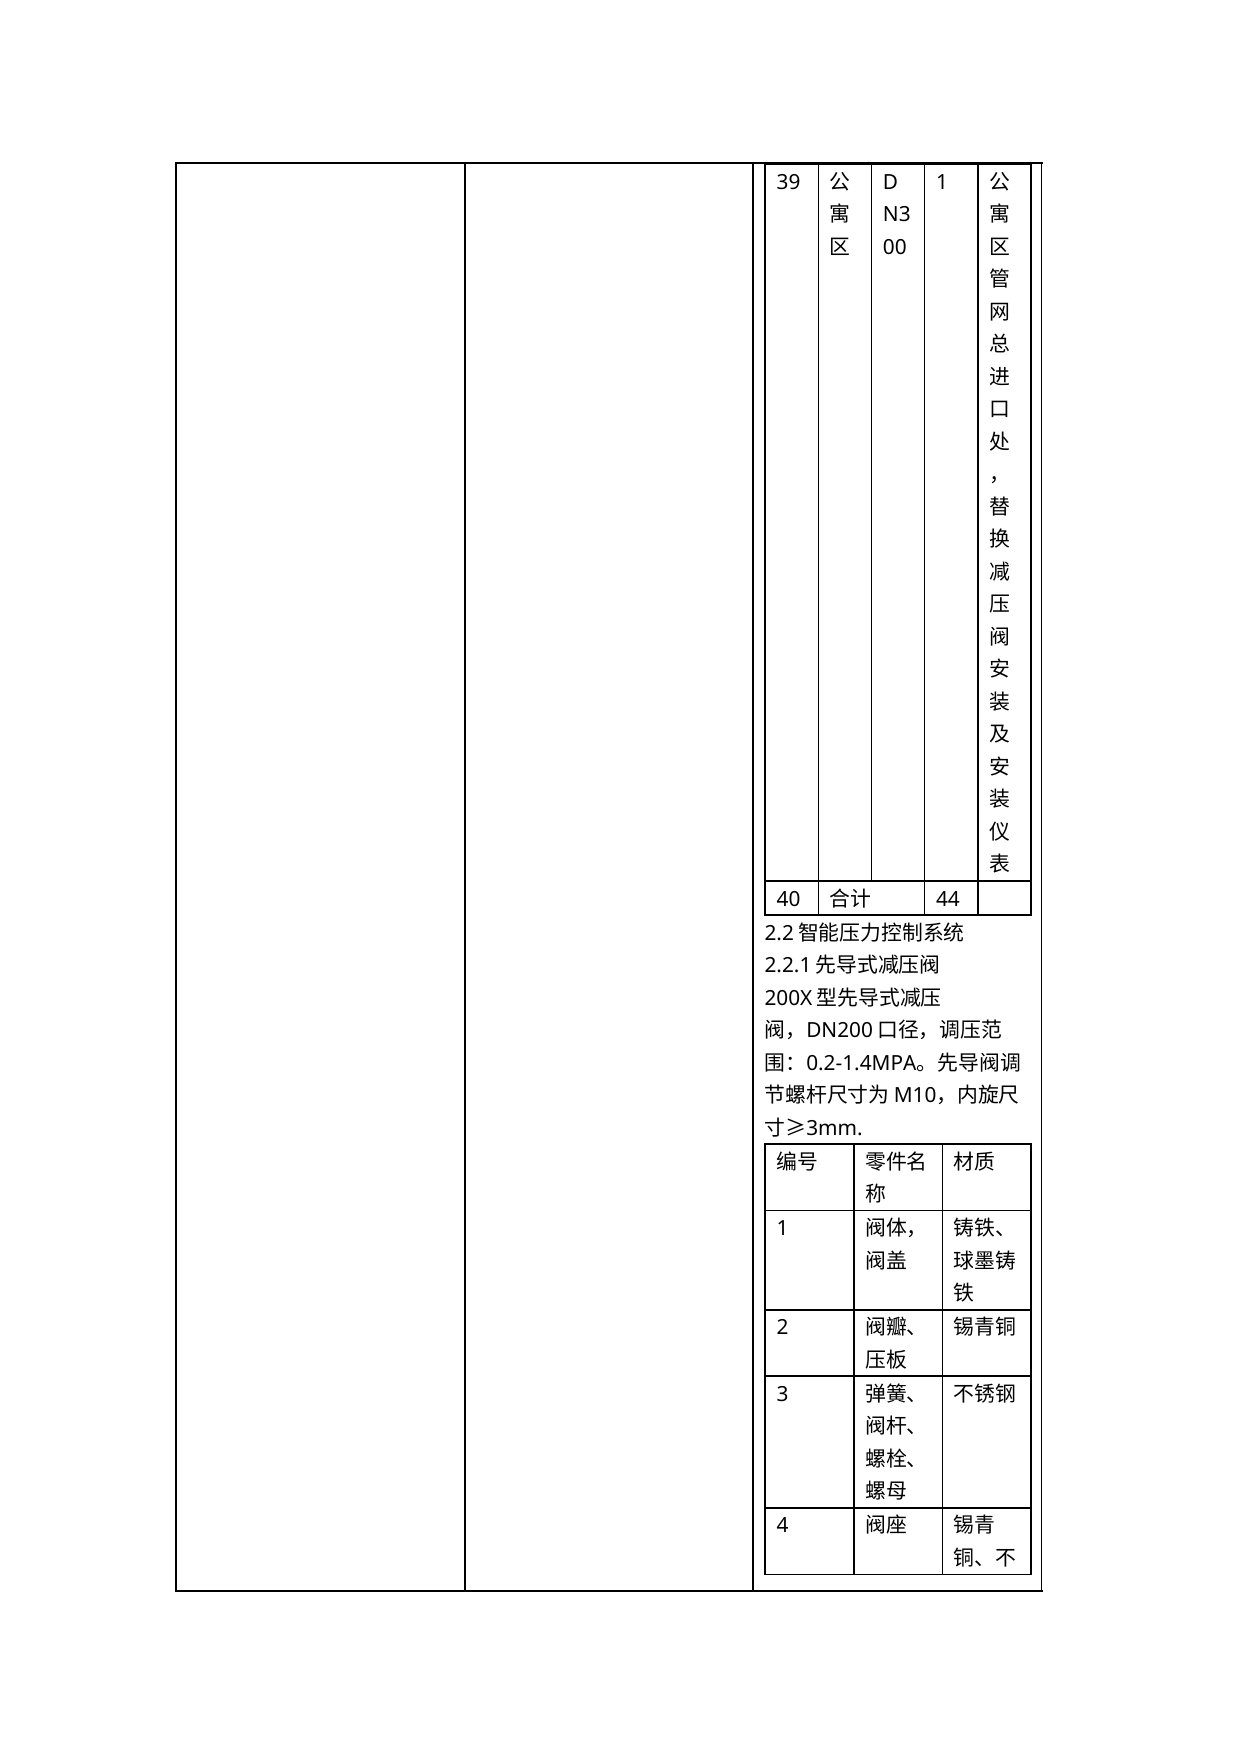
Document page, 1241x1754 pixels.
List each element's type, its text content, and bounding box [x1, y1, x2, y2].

table_cell 1 [177, 164, 464, 1590]
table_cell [754, 164, 1041, 1590]
table_cell [466, 164, 752, 1590]
